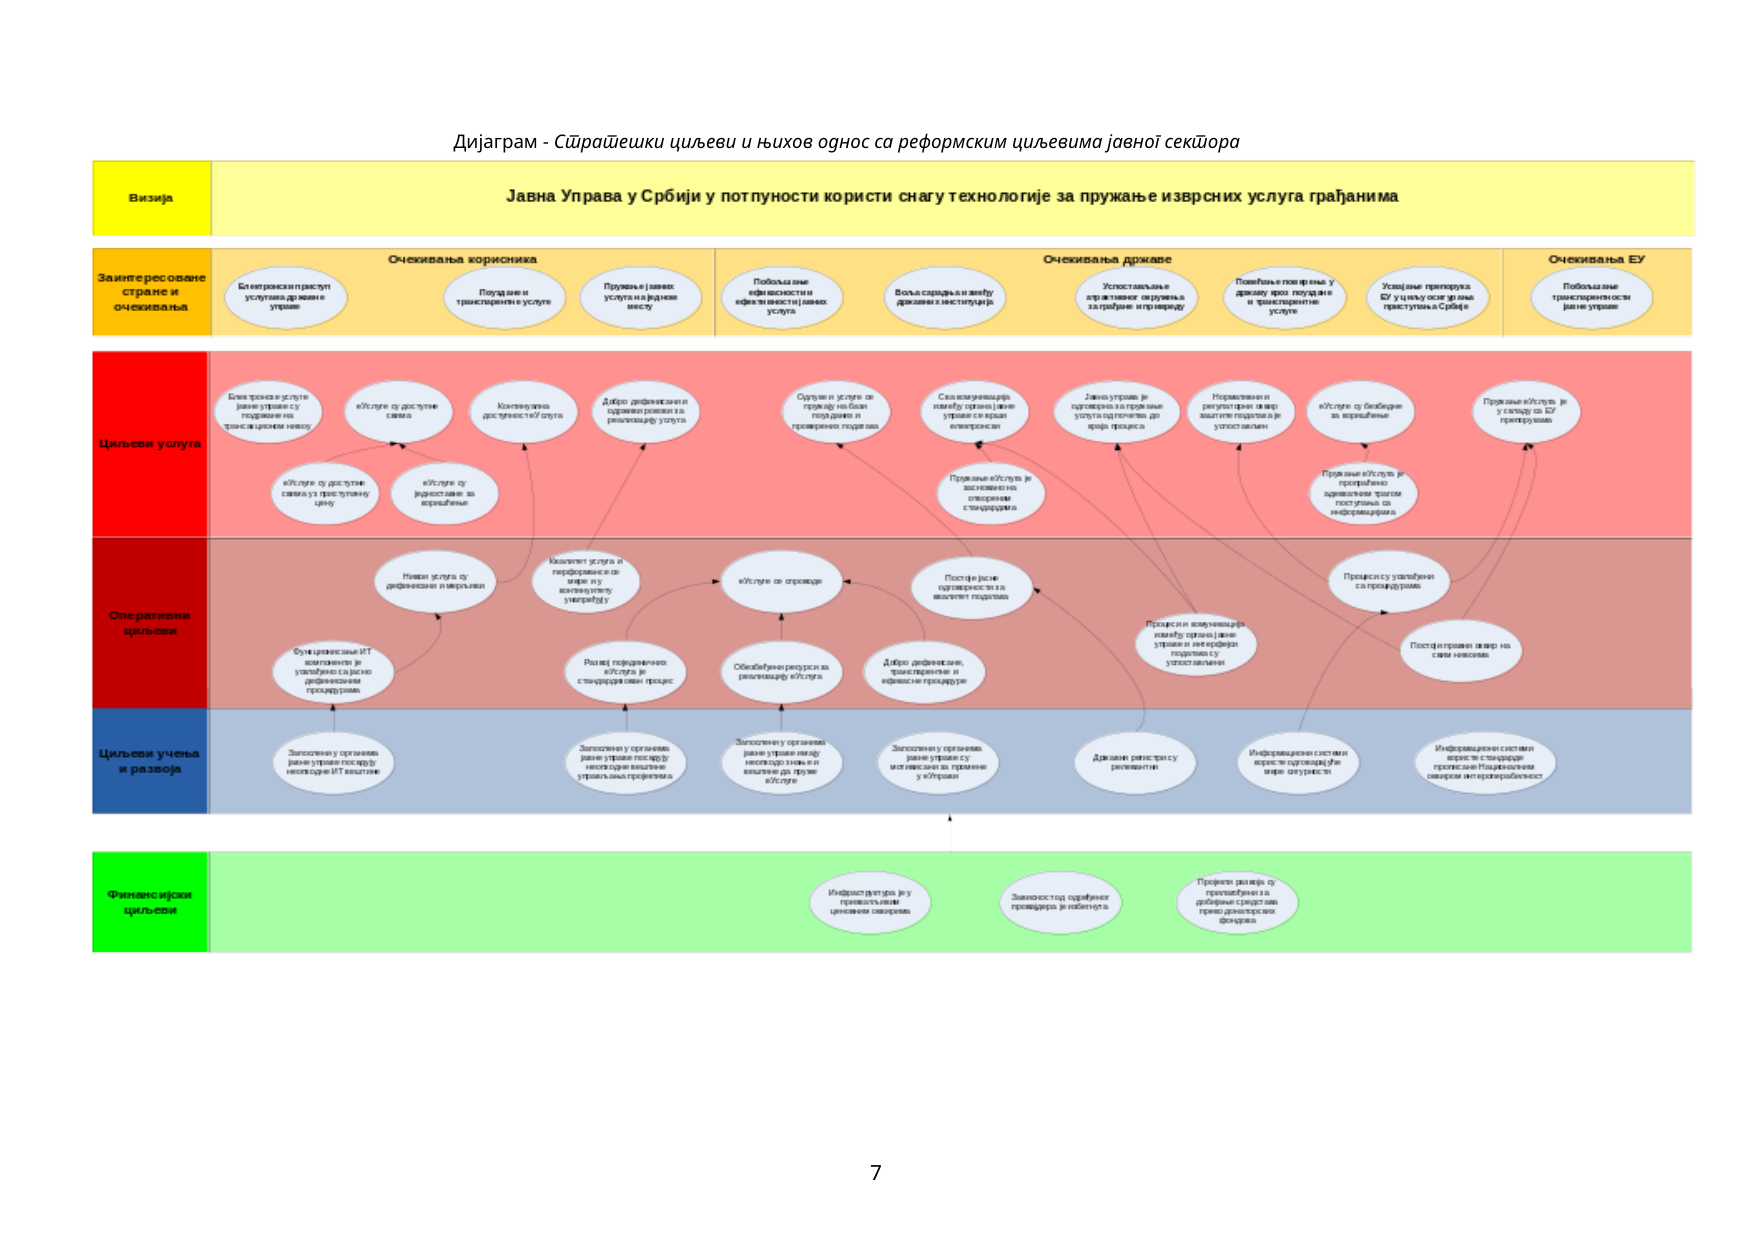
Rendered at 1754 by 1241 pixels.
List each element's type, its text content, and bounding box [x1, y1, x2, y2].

text Дијаграм - Стратешки циљеви и њихов однос са реформским циљевима јавног сектора [91, 124, 1604, 153]
